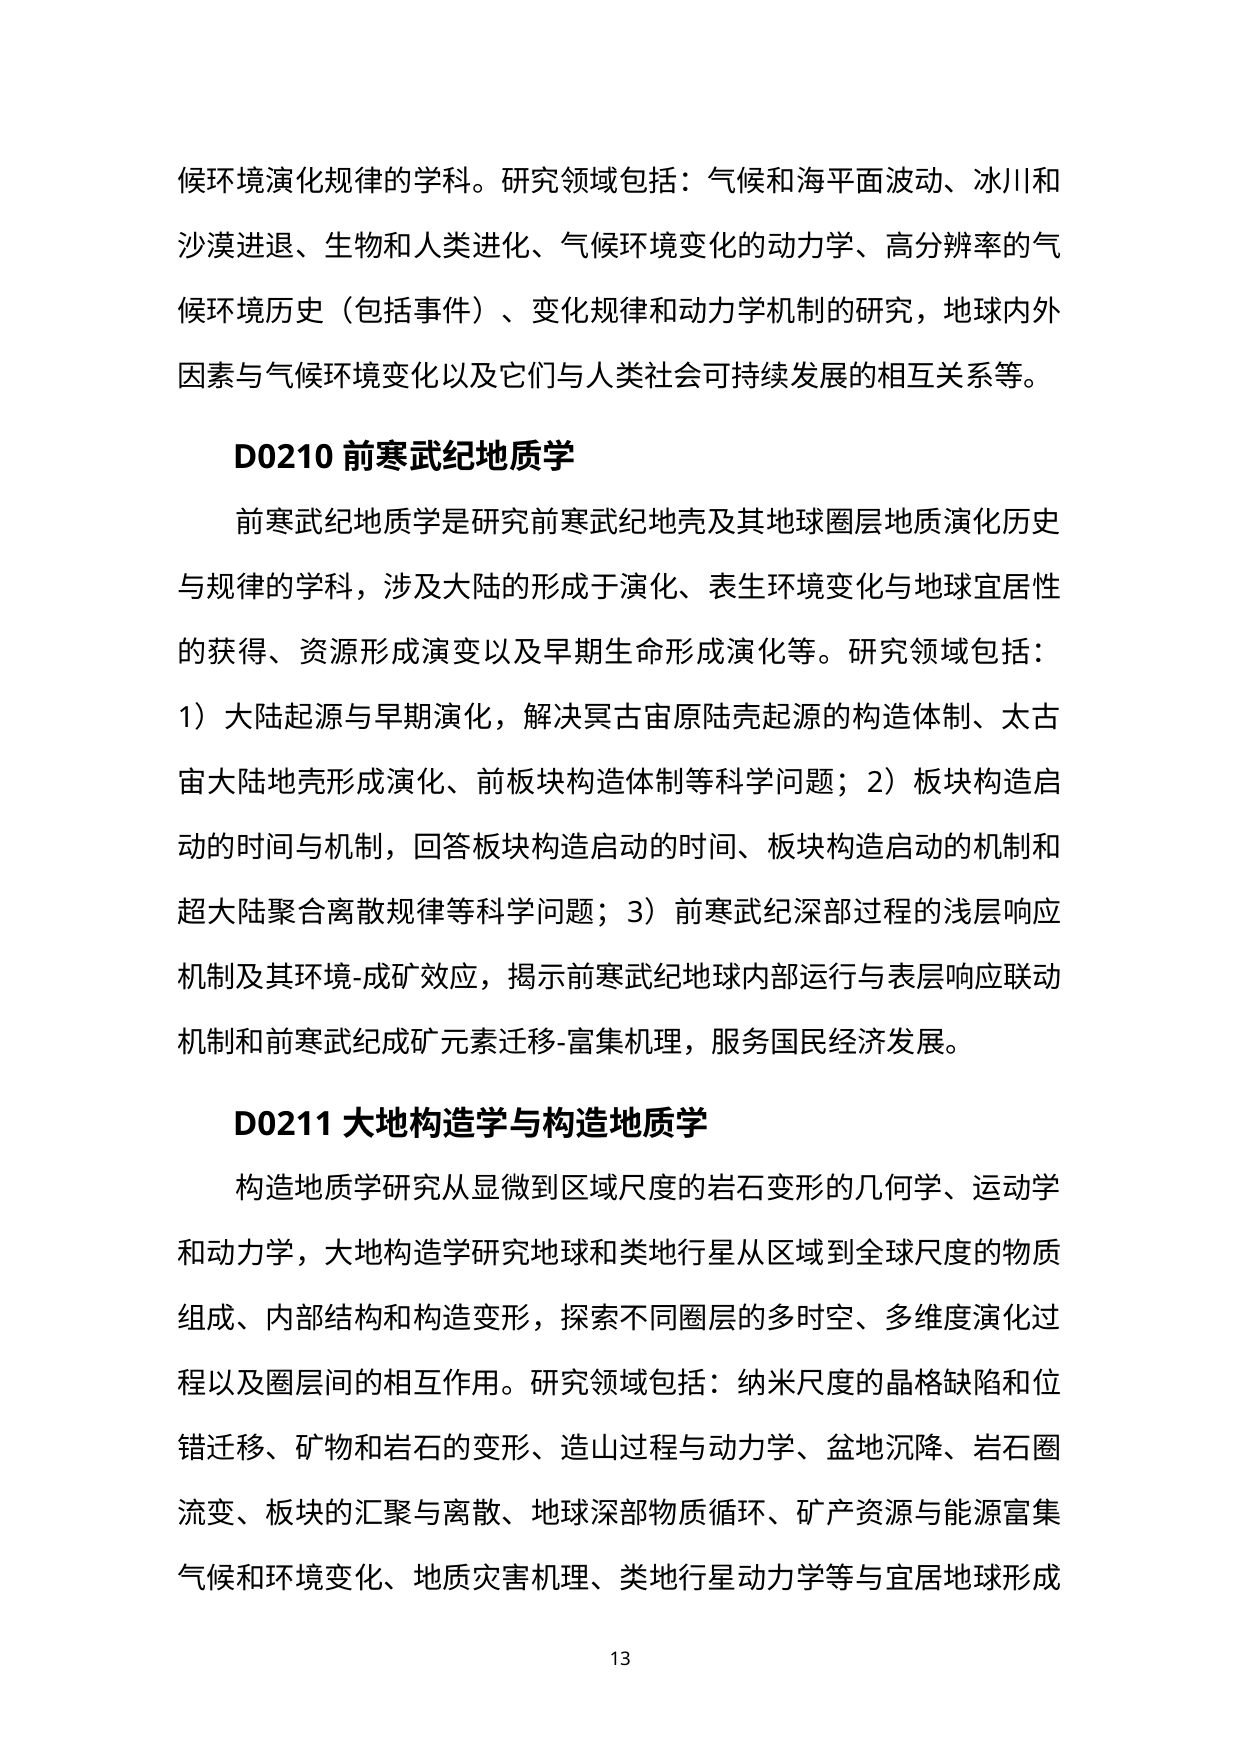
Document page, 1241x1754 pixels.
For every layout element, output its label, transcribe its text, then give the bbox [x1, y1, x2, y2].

text D0211 大地构造学与构造地质学 [233, 1088, 1063, 1153]
text 前寒武纪地质学是研究前寒武纪地壳及其地球圈层地质演化历史与规律的学科，涉及大陆的形成于演化、表生环境变化与地球宜居性的获得、资源形成演变以及早期生命形成演化等。研究领域包括：1）大陆起源与早期演化，解决冥古宙原陆壳起源的构造体制、太古宙大陆地壳形成演化、前板块构造体制等科学问题；2）板块构造启动的时间与机制，回答板块构造启动的时间、板块构造启动的机制和超大陆聚合离散规律等科学问题；3）前寒武纪深部过程的浅层响应机制及其环境-成矿效应，揭示前寒武纪地球内部运行与表层响应联动机制和前寒武纪成矿元素迁移-富集机理，服务国民经济发展。 [177, 487, 1063, 1072]
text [177, 146, 1063, 406]
text D0210 前寒武纪地质学 [233, 422, 1063, 487]
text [177, 1153, 1063, 1608]
